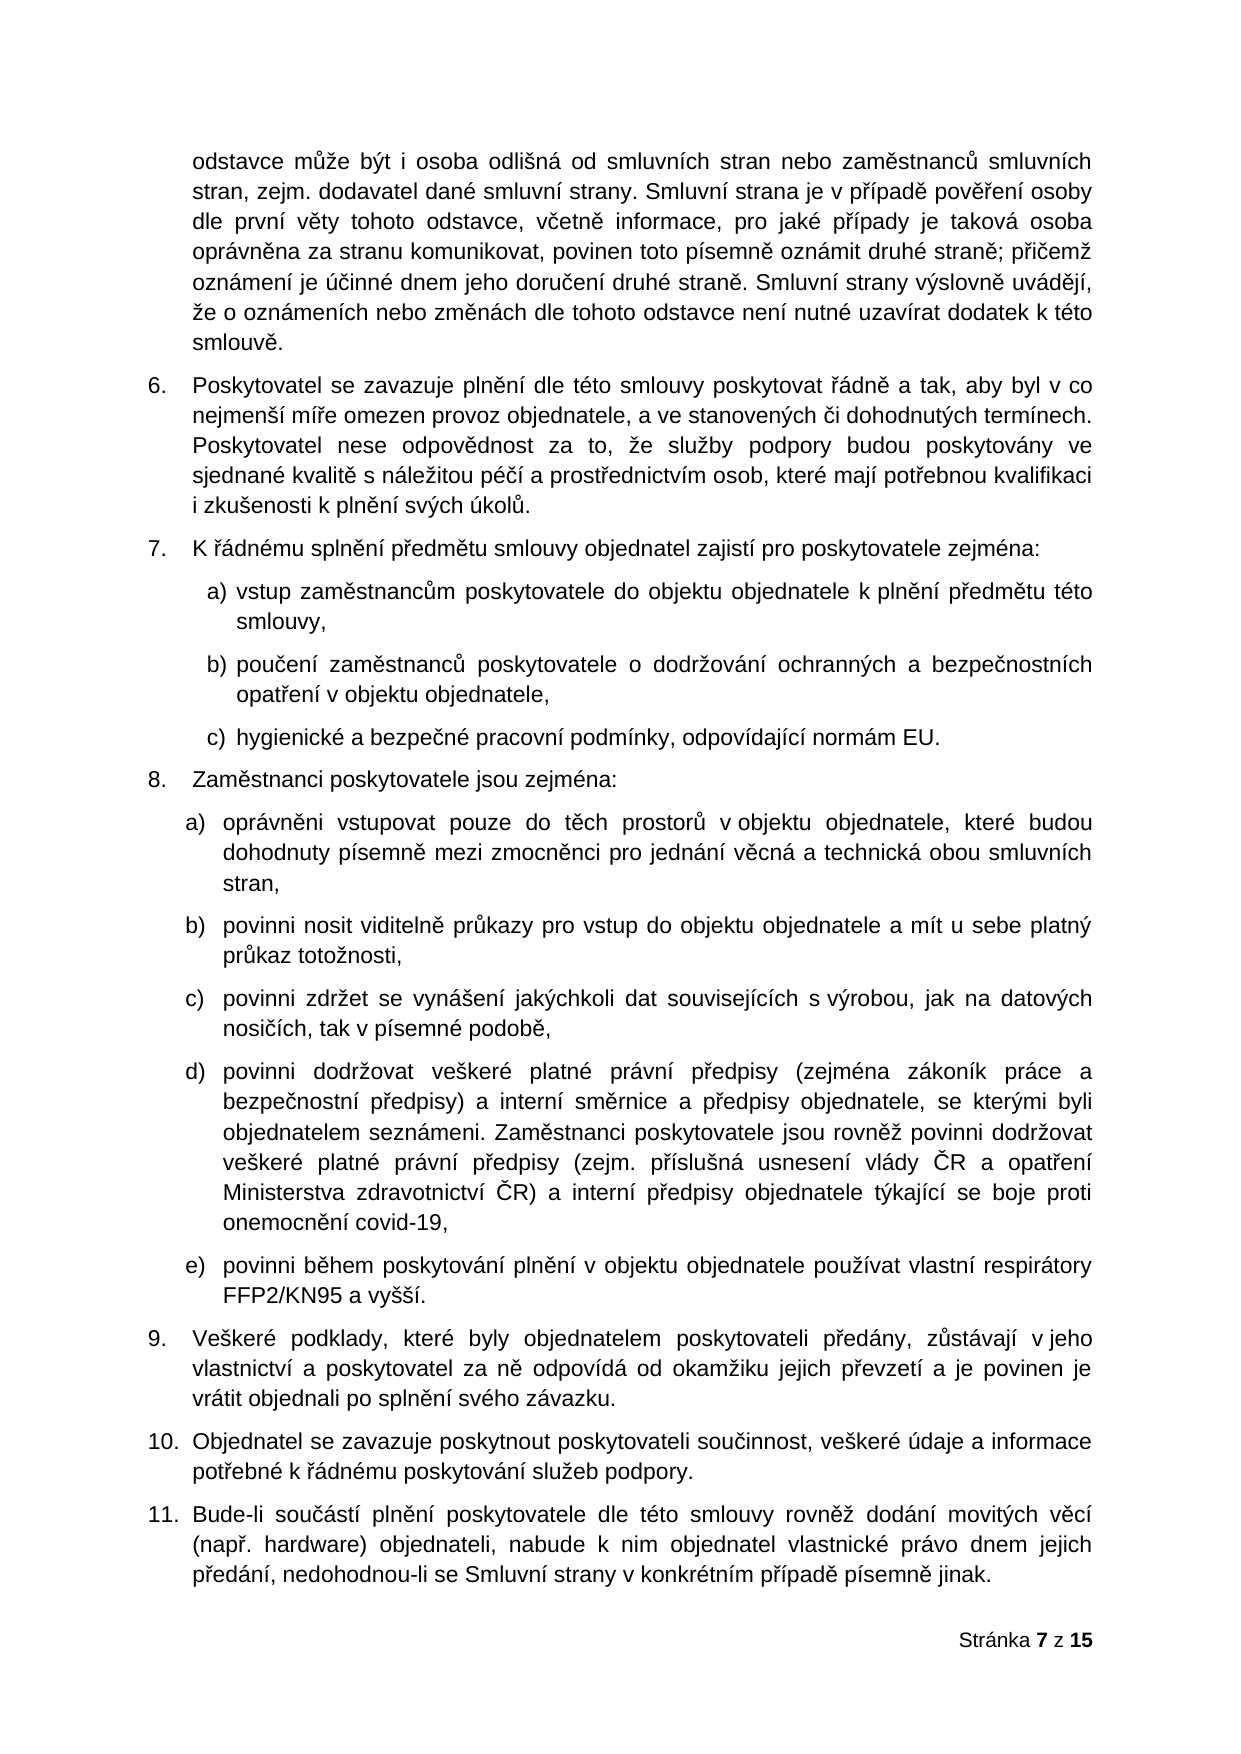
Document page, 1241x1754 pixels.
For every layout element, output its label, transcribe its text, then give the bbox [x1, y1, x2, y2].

list povinni dodržovat veškeré platné právní předpisy (zejména zákoník práce a bezpečnostní předpisy) a interní směrnice a předpisy objednatele, se kterými byli objednatelem seznámeni. Zaměstnanci poskytovatele jsou rovněž povinni dodržovat veškeré platné právní předpisy (zejm. příslušná usnesení vlády ČR a opatření Ministerstva zdravotnictví ČR) a interní předpisy objednatele týkající se boje proti onemocnění covid-19, [185, 1058, 1093, 1235]
list oprávněni vstupovat pouze do těch prostorů v objektu objednatele, které budou dohodnuty písemně mezi zmocněnci pro jednání věcná a technická obou smluvních stran, [185, 809, 1093, 896]
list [148, 148, 1093, 355]
list hygienické a bezpečné pracovní podmínky, odpovídající normám EU. [207, 724, 1093, 750]
list poučení zaměstnanců poskytovatele o dodržování ochranných a bezpečnostních opatření v objektu objednatele, [207, 651, 1093, 707]
list Zaměstnanci poskytovatele jsou zejména: [148, 766, 1093, 793]
list vstup zaměstnancům poskytovatele do objektu objednatele k plnění předmětu této smlouvy, [207, 578, 1093, 634]
list povinni zdržet se vynášení jakýchkoli dat souvisejících s výrobou, jak na datových nosičích, tak v písemné podobě, [185, 985, 1093, 1042]
list Objednatel se zavazuje poskytnout poskytovateli součinnost, veškeré údaje a informace potřebné k řádnému poskytování služeb podpory. [148, 1428, 1093, 1484]
list K řádnému splnění předmětu smlouvy objednatel zajistí pro poskytovatele zejména: [148, 535, 1093, 561]
list Veškeré podklady, které byly objednatelem poskytovateli předány, zůstávají v jeho vlastnictví a poskytovatel za ně odpovídá od okamžiku jejich převzetí a je povinen je vrátit objednali po splnění svého závazku. [148, 1325, 1093, 1411]
list Bude-li součástí plnění poskytovatele dle této smlouvy rovněž dodání movitých věcí (např. hardware) objednateli, nabude k nim objednatel vlastnické právo dnem jejich předání, nedohodnou-li se Smluvní strany v konkrétním případě písemně jinak. [148, 1501, 1093, 1587]
list povinni nosit viditelně průkazy pro vstup do objektu objednatele a mít u sebe platný průkaz totožnosti, [185, 912, 1093, 969]
list povinni během poskytování plnění v objektu objednatele používat vlastní respirátory FFP2/KN95 a vyšší. [185, 1252, 1093, 1308]
list Poskytovatel se zavazuje plnění dle této smlouvy poskytovat řádně a tak, aby byl v co nejmenší míře omezen provoz objednatele, a ve stanovených či dohodnutých termínech. Poskytovatel nese odpovědnost za to, že služby podpory budou poskytovány ve sjednané kvalitě s náležitou péčí a prostřednictvím osob, které mají potřebnou kvalifikaci i zkušenosti k plnění svých úkolů. [148, 372, 1093, 519]
